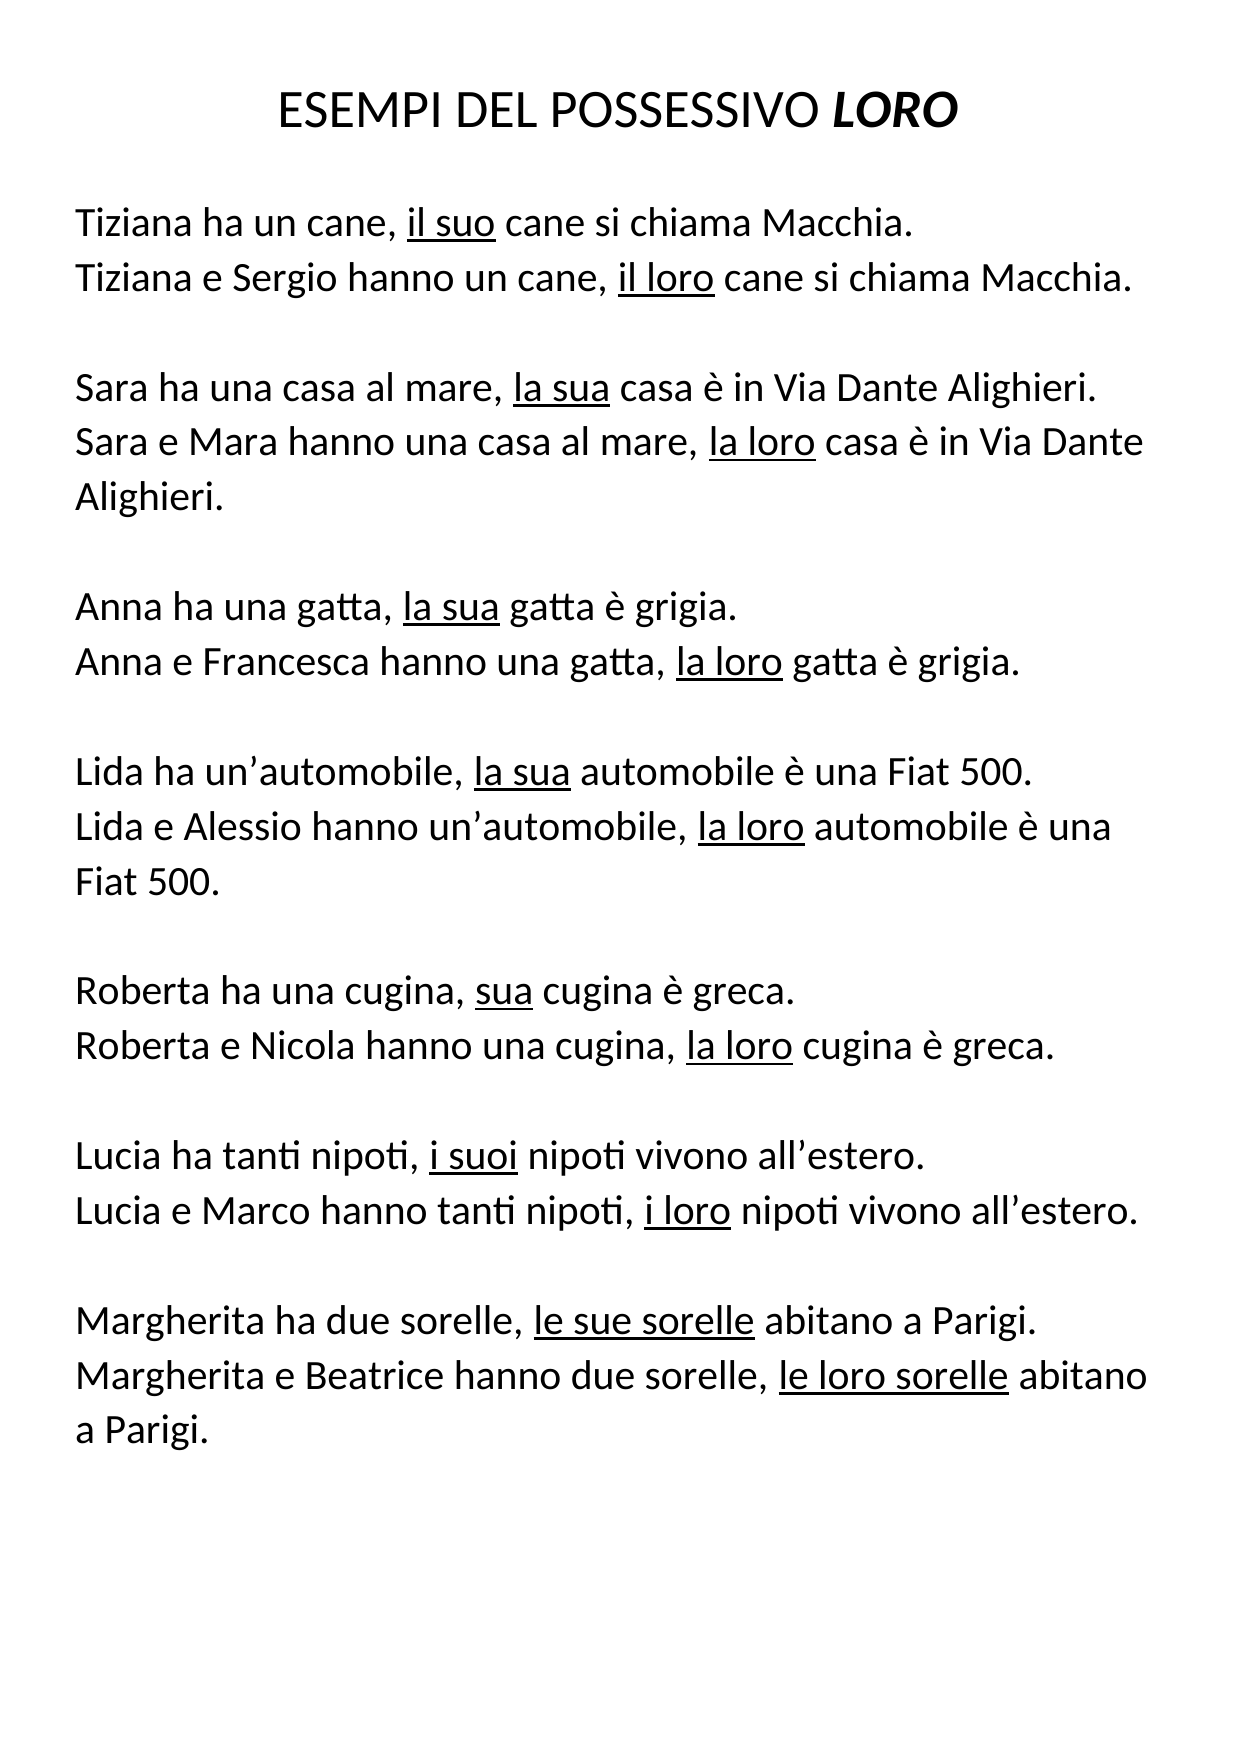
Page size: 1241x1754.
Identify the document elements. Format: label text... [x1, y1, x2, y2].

text Roberta ha una cugina, sua cugina è greca. [75, 964, 1165, 1015]
text Tiziana e Sergio hanno un cane, il loro cane si chiama Macchia. [75, 251, 1165, 302]
text Roberta e Nicola hanno una cugina, la loro cugina è greca. [75, 1019, 1165, 1070]
text Lida ha un’automobile, la sua automobile è una Fiat 500. [75, 745, 1165, 796]
text Anna e Francesca hanno una gatta, la loro gatta è grigia. [75, 635, 1165, 686]
text Lucia ha tanti nipoti, i suoi nipoti vivono all’estero. [75, 1129, 1165, 1180]
text Anna ha una gatta, la sua gatta è grigia. [75, 580, 1165, 631]
text Lucia e Marco hanno tanti nipoti, i loro nipoti vivono all’estero. [75, 1184, 1165, 1235]
text Lida e Alessio hanno un’automobile, la loro automobile è una Fiat 500. [75, 800, 1165, 905]
text Tiziana ha un cane, il suo cane si chiama Macchia. [75, 196, 1165, 247]
text Sara e Mara hanno una casa al mare, la loro casa è in Via Dante Alighieri. [75, 415, 1165, 521]
text ESEMPI DEL POSSESSIVO LORO [75, 75, 1165, 141]
text Sara ha una casa al mare, la sua casa è in Via Dante Alighieri. [75, 361, 1165, 411]
text Margherita ha due sorelle, le sue sorelle abitano a Parigi. [75, 1294, 1165, 1344]
text Margherita e Beatrice hanno due sorelle, le loro sorelle abitano a Parigi. [75, 1349, 1165, 1454]
